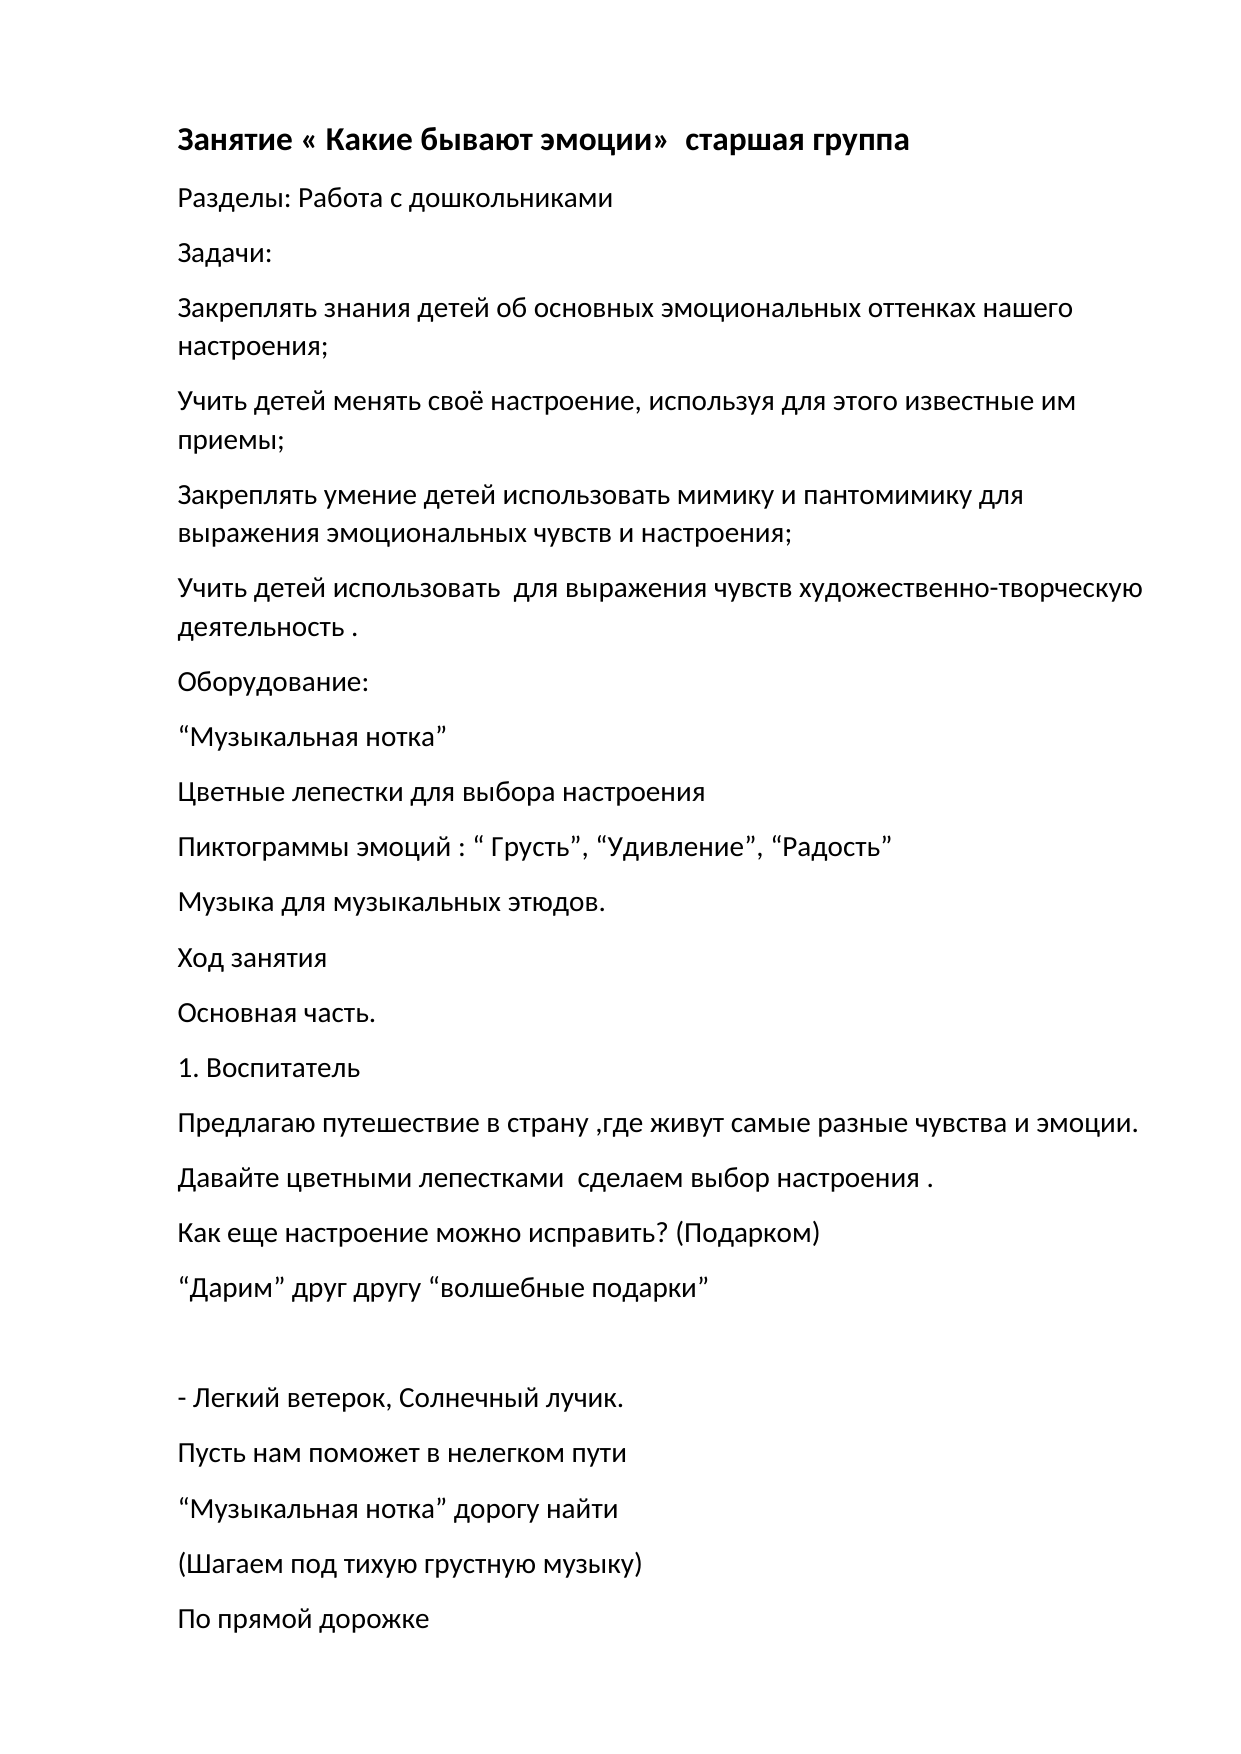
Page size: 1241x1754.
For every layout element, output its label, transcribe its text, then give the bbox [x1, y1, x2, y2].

text “Музыкальная нотка” дорогу найти [177, 1490, 1152, 1525]
text Цветные лепестки для выбора настроения [177, 773, 1152, 809]
text Давайте цветными лепестками сделаем выбор настроения . [177, 1159, 1152, 1195]
text (Шагаем под тихую грустную музыку) [177, 1545, 1152, 1580]
text Пусть нам поможет в нелегком пути [177, 1434, 1152, 1470]
text Как еще настроение можно исправить? (Подарком) [177, 1214, 1152, 1250]
text “Дарим” друг другу “волшебные подарки” [177, 1269, 1152, 1305]
text Музыка для музыкальных этюдов. [177, 883, 1152, 919]
text Оборудование: [177, 663, 1152, 699]
text Ход занятия [177, 939, 1152, 974]
text - Легкий ветерок, Солнечный лучик. [177, 1379, 1152, 1415]
text 1. Воспитатель [177, 1049, 1152, 1084]
text Пиктограммы эмоций : “ Грусть”, “Удивление”, “Радость” [177, 828, 1152, 864]
text Закреплять умение детей использовать мимику и пантомимику для выражения эмоциональных чувств и настроения; [177, 476, 1152, 550]
text Разделы: Работа с дошкольниками [177, 179, 1152, 214]
text Учить детей использовать для выражения чувств художественно-творческую деятельность . [177, 569, 1152, 644]
text “Музыкальная нотка” [177, 718, 1152, 754]
text Учить детей менять своё настроение, используя для этого известные им приемы; [177, 382, 1152, 457]
text Задачи: [177, 234, 1152, 269]
text Основная часть. [177, 994, 1152, 1029]
text По прямой дорожке [177, 1600, 1152, 1636]
text Занятие « Какие бывают эмоции» старшая группа [177, 118, 1152, 159]
text Закреплять знания детей об основных эмоциональных оттенках нашего настроения; [177, 289, 1152, 363]
text Предлагаю путешествие в страну ,где живут самые разные чувства и эмоции. [177, 1104, 1152, 1139]
